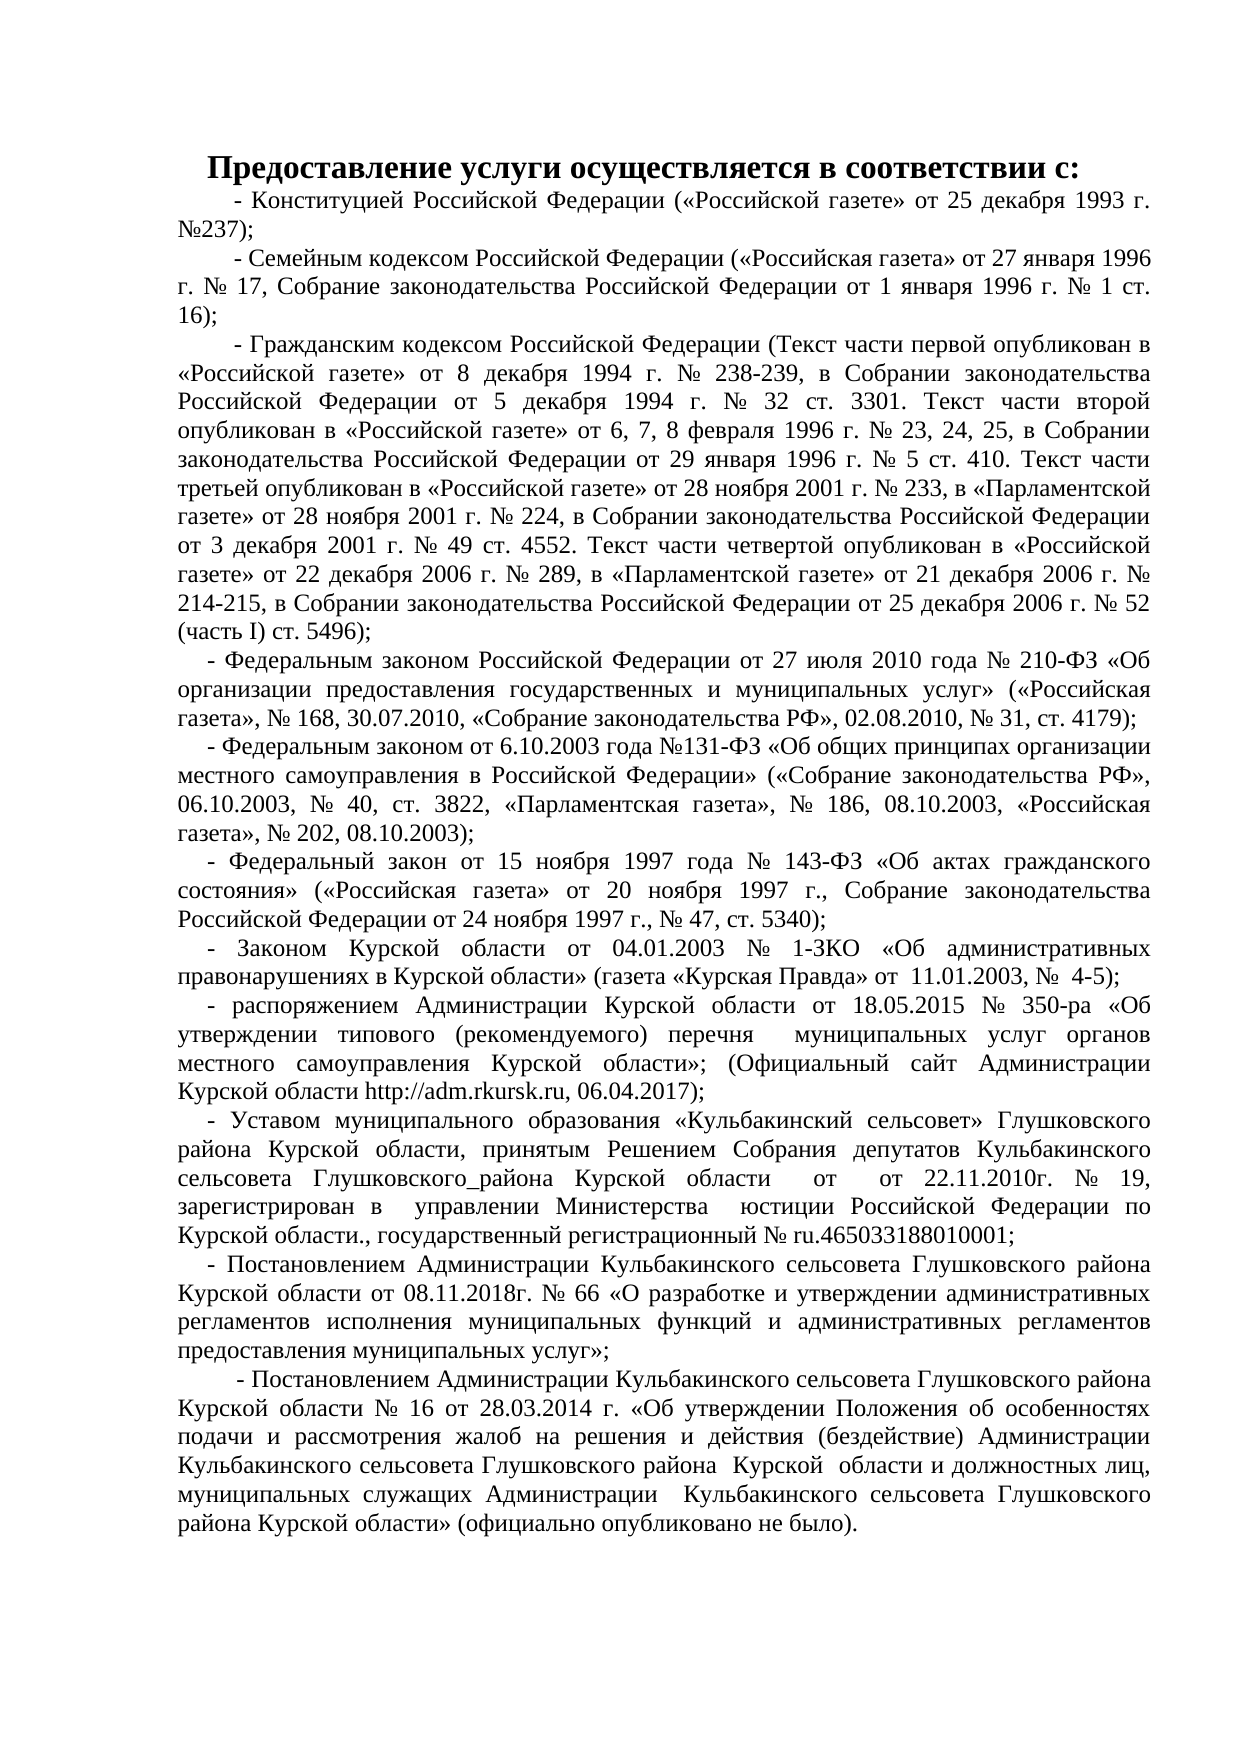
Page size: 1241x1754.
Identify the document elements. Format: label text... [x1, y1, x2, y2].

text - Конституцией Российской Федерации («Российской газете» от 25 декабря . №237); [177, 185, 1152, 243]
text Предоставление услуги осуществляется в соответствии с: [177, 147, 1152, 185]
text - Федеральным законом от 6.10.2003 года №131-ФЗ «Об общих принципах организации местного самоуправления в Российской Федерации» («Собрание законодательства РФ», 06.10.2003, № 40, ст. 3822, «Парламентская газета», № 186, 08.10.2003, «Российская газета», № 202, 08.10.2003); [177, 731, 1152, 846]
text - Гражданским кодексом Российской Федерации (Текст части первой опубликован в «Российской газете» от 8 декабря . № 238-239, в Собрании законодательства Российской Федерации от 5 декабря . № 32 ст. 3301. Текст части второй опубликован в «Российской газете» от 6, 7, 8 февраля . № 23, 24, 25, в Собрании законодательства Российской Федерации от 29 января . № 5 ст. 410. Текст части третьей опубликован в «Российской газете» от 28 ноября . № 233, в «Парламентской газете» от 28 ноября . № 224, в Собрании законодательства Российской Федерации от 3 декабря . № 49 ст. 4552. Текст части четвертой опубликован в «Российской газете» от 22 декабря . № 289, в «Парламентской газете» от 21 декабря . № 214-215, в Собрании законодательства Российской Федерации от 25 декабря . № 52 (часть I) ст. 5496); [177, 329, 1152, 645]
text - Законом Курской области от 04.01.2003 № 1-ЗКО «Об административных правонарушениях в Курской области» (газета «Курская Правда» от 11.01.2003, № 4-5); [177, 933, 1152, 990]
text - Постановлением Администрации Кульбакинского сельсовета Глушковского района Курской области от 08.11.2018г. № 66 «О разработке и утверждении административных регламентов исполнения муниципальных функций и административных регламентов предоставления муниципальных услуг»; [177, 1249, 1152, 1364]
text - распоряжением Администрации Курской области от 18.05.2015 № 350-ра «Об утверждении типового (рекомендуемого) перечня муниципальных услуг органов местного самоуправления Курской области»; (Официальный сайт Администрации Курской области http://adm.rkursk.ru, 06.04.2017); [177, 990, 1152, 1105]
text - Постановлением Администрации Кульбакинского сельсовета Глушковского района Курской области № 16 от 28.03.2014 г. «Об утверждении Положения об особенностях подачи и рассмотрения жалоб на решения и действия (бездействие) Администрации Кульбакинского сельсовета Глушковского района Курской области и должностных лиц, муниципальных служащих Администрации Кульбакинского сельсовета Глушковского района Курской области» (официально опубликовано не было). [177, 1364, 1152, 1536]
text - Федеральным законом Российской Федерации от 27 июля 2010 года № 210-ФЗ «Об организации предоставления государственных и муниципальных услуг» («Российская газета», № 168, 30.07.2010, «Собрание законодательства РФ», 02.08.2010, № 31, ст. 4179); [177, 645, 1152, 731]
text - Уставом муниципального образования «Кульбакинский сельсовет» Глушковского района Курской области, принятым Решением Собрания депутатов Кульбакинского сельсовета Глушковского_района Курской области от от 22.11.2010г. № 19, зарегистрирован в управлении Министерства юстиции Российской Федерации по Курской области., государственный регистрационный № ru.465033188010001; [177, 1105, 1152, 1249]
text - Семейным кодексом Российской Федерации («Российская газета» от 27 января . № 17, Собрание законодательства Российской Федерации от 1 января . № 1 ст. 16); [177, 243, 1152, 329]
text - Федеральный закон от 15 ноября 1997 года № 143-ФЗ «Об актах гражданского состояния» («Российская газета» от 20 ноября ., Собрание законодательства Российской Федерации от 24 ноября ., № 47, ст. 5340); [177, 846, 1152, 933]
